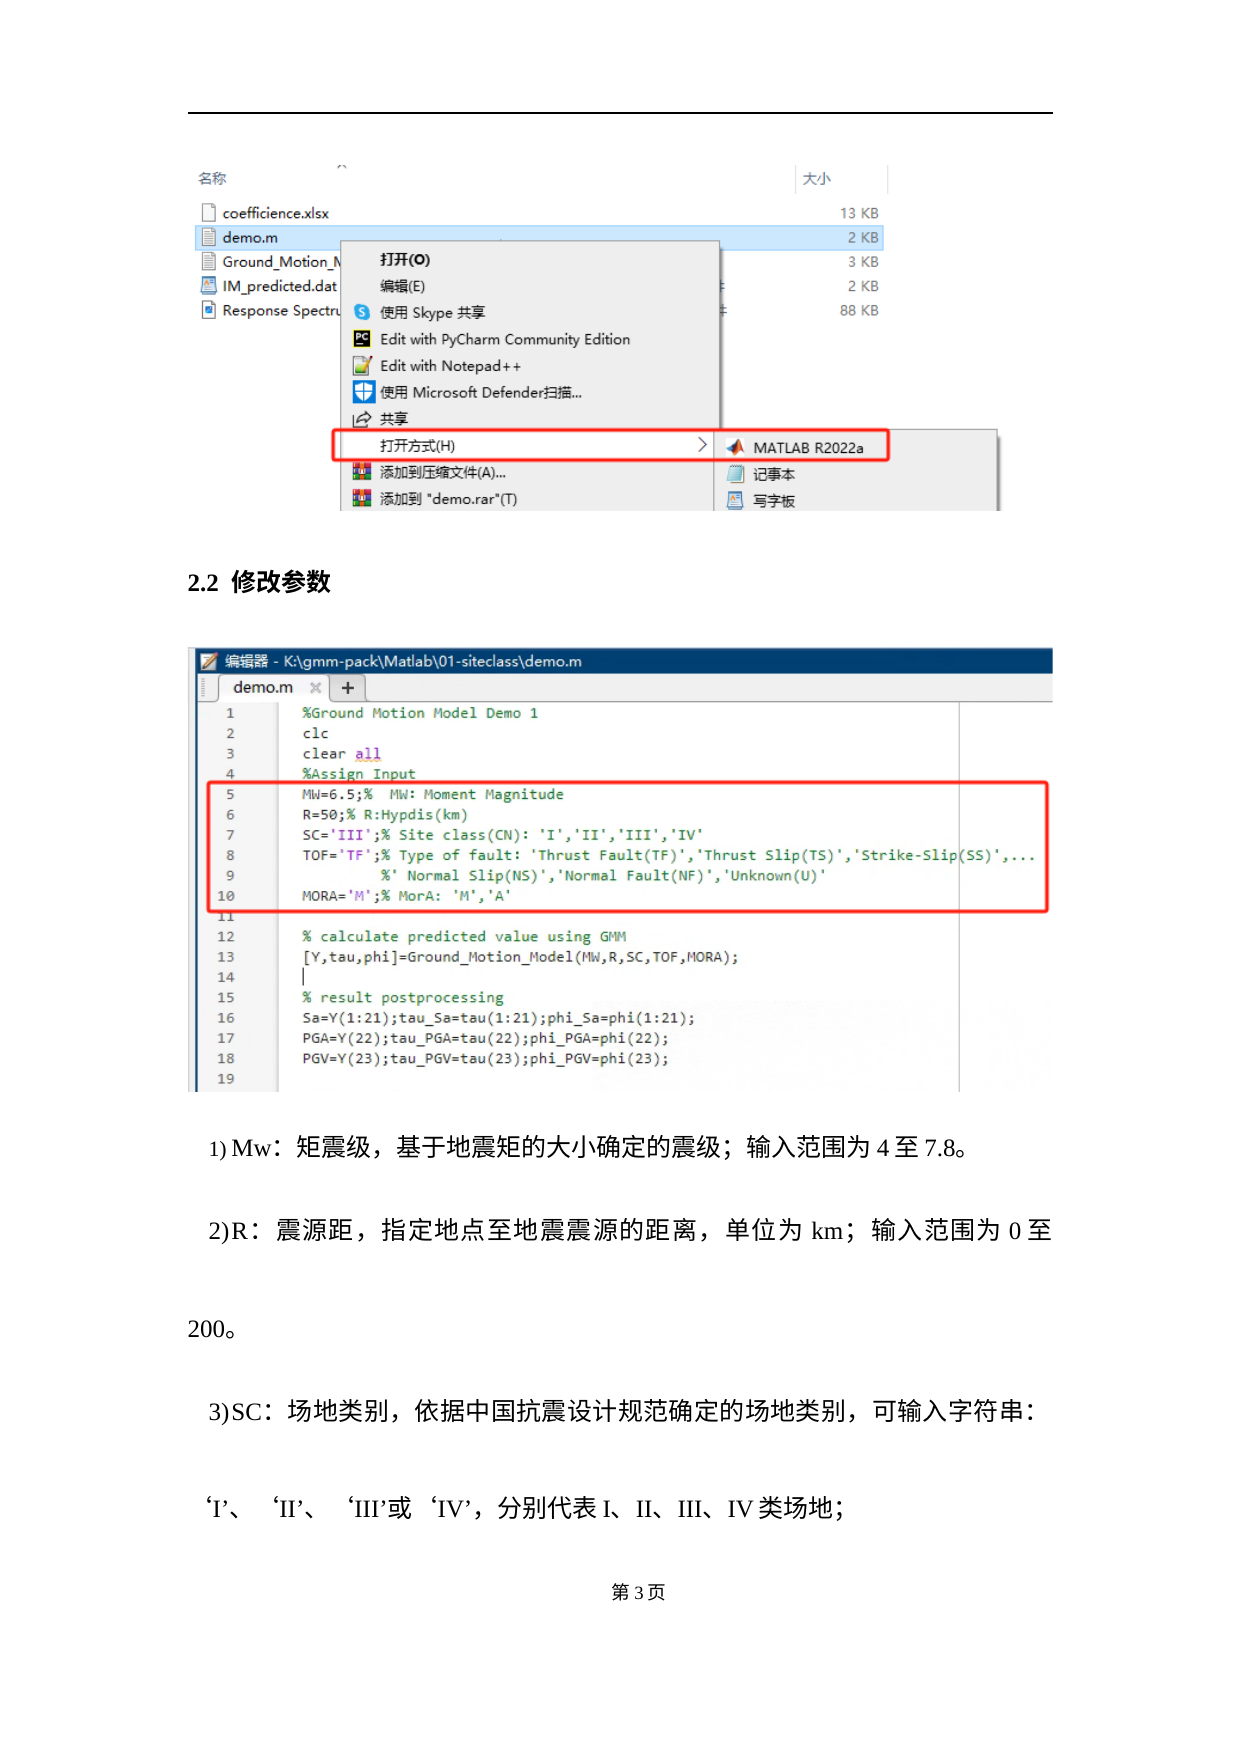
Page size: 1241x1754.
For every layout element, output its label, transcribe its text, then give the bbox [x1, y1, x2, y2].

picture [187, 645, 1053, 1092]
subtitle 2.2 修改参数 [187, 548, 1053, 613]
picture [187, 165, 1053, 511]
text 2) R：震源距，指定地点至地震震源的距离，单位为km；输入范围为0至200。 [187, 1196, 1053, 1359]
text 3) SC：场地类别，依据中国抗震设计规范确定的场地类别，可输入字符串：‘I’、‘II’、‘III’或‘IV’，分别代表I、II、III、IV类场地； [187, 1377, 1053, 1539]
text 1) Mw：矩震级，基于地震矩的大小确定的震级；输入范围为4至7.8。 [187, 1113, 1053, 1178]
